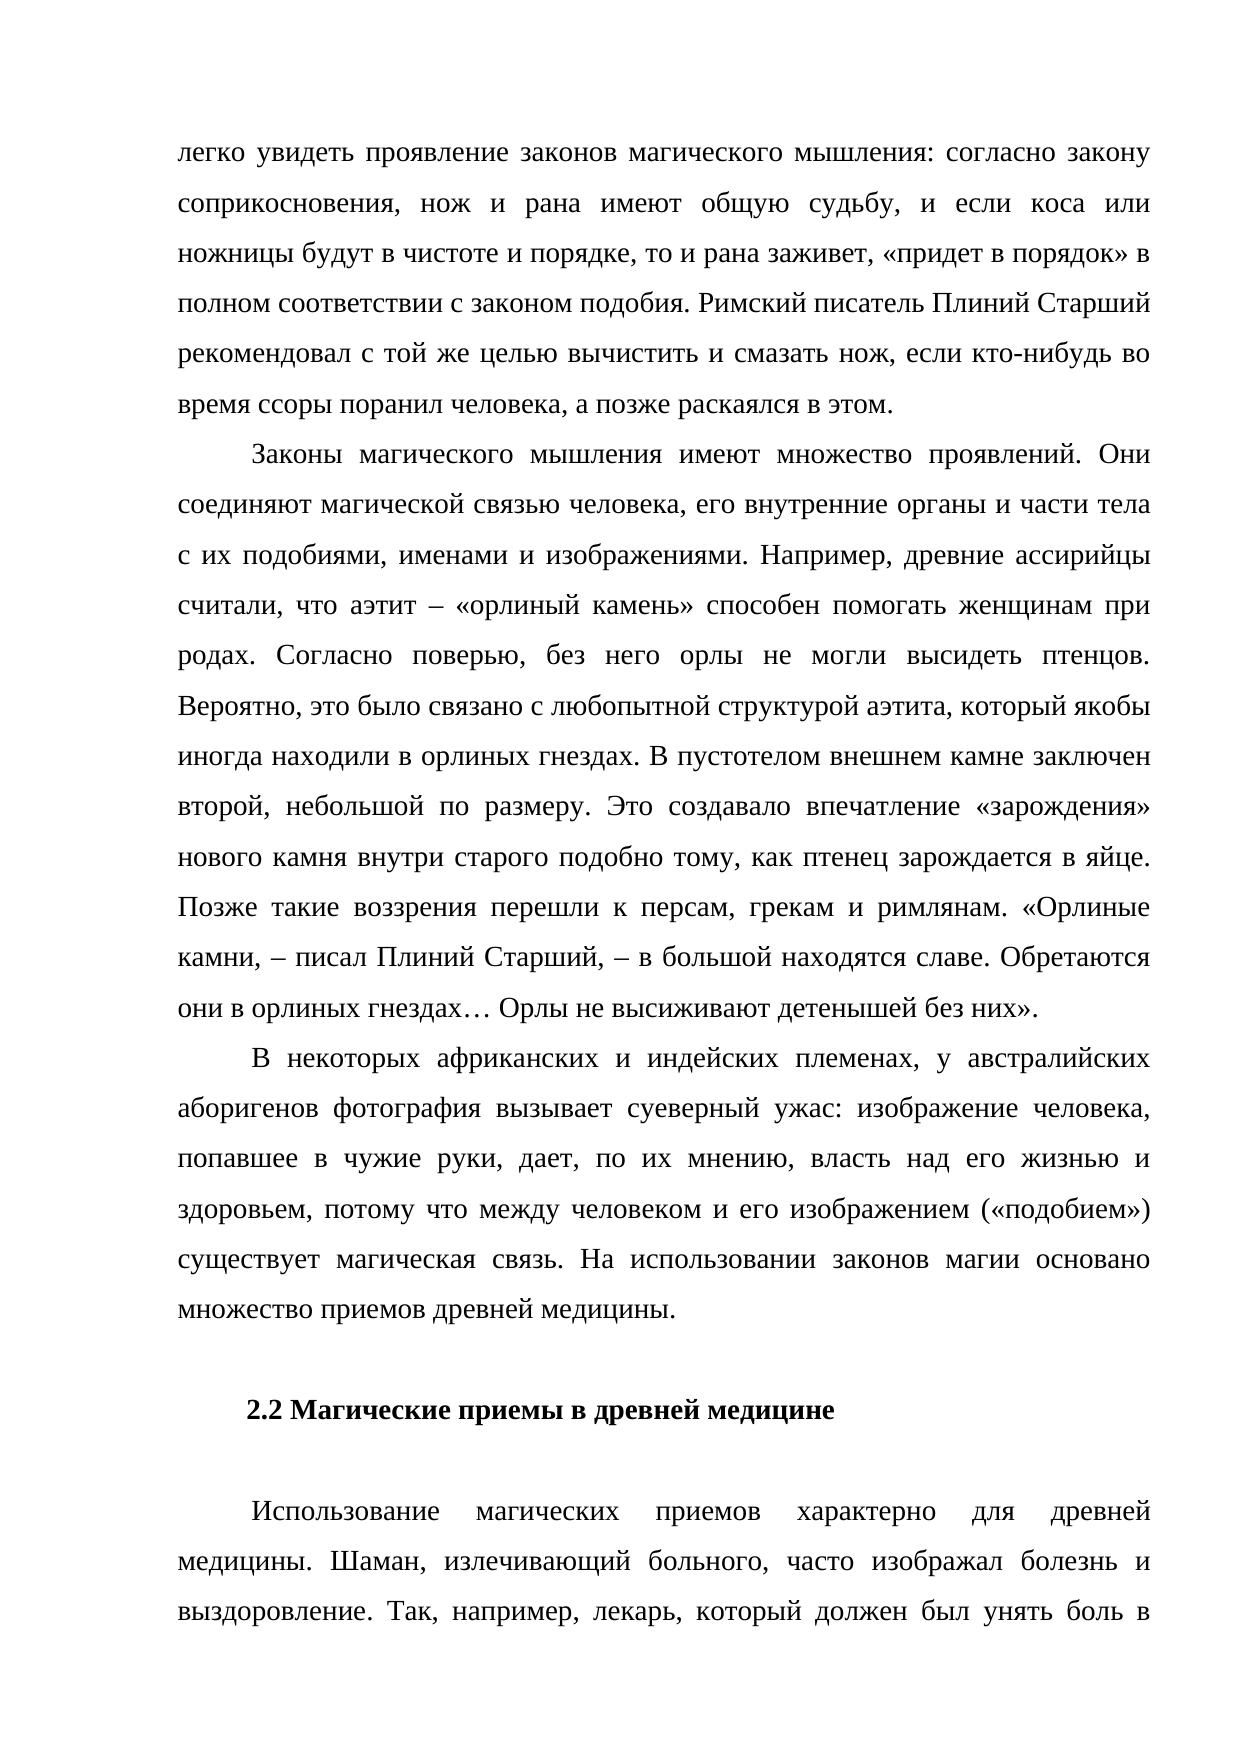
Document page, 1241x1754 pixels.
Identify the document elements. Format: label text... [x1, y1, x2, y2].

text Законы магического мышления имеют множество проявлений. Они соединяют магической связью человека, его внутренние органы и части тела с их подобиями, именами и изображениями. Например, древние ассирийцы считали, что аэтит – «орлиный камень» способен помогать женщинам при родах. Согласно поверью, без него орлы не могли высидеть птенцов. Вероятно, это было связано с любопытной структурой аэтита, который якобы иногда находили в орлиных гнездах. В пустотелом внешнем камне заключен второй, небольшой по размеру. Это создавало впечатление «зарождения» нового камня внутри старого подобно тому, как птенец зарождается в яйце. Позже такие воззрения перешли к персам, грекам и римлянам. «Орлиные камни, – писал Плиний Старший, – в большой находятся славе. Обретаются они в орлиных гнездах… Орлы не высиживают детенышей без них». [177, 436, 1152, 1023]
text В некоторых африканских и индейских племенах, у австралийских аборигенов фотография вызывает суеверный ужас: изображение человека, попавшее в чужие руки, дает, по их мнению, власть над его жизнью и здоровьем, потому что между человеком и его изображением («подобием») существует магическая связь. На использовании законов магии основано множество приемов древней медицины. [177, 1040, 1152, 1325]
list 2.2 Магические приемы в древней медицине [177, 1392, 1152, 1426]
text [177, 1493, 1152, 1627]
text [177, 134, 1152, 419]
